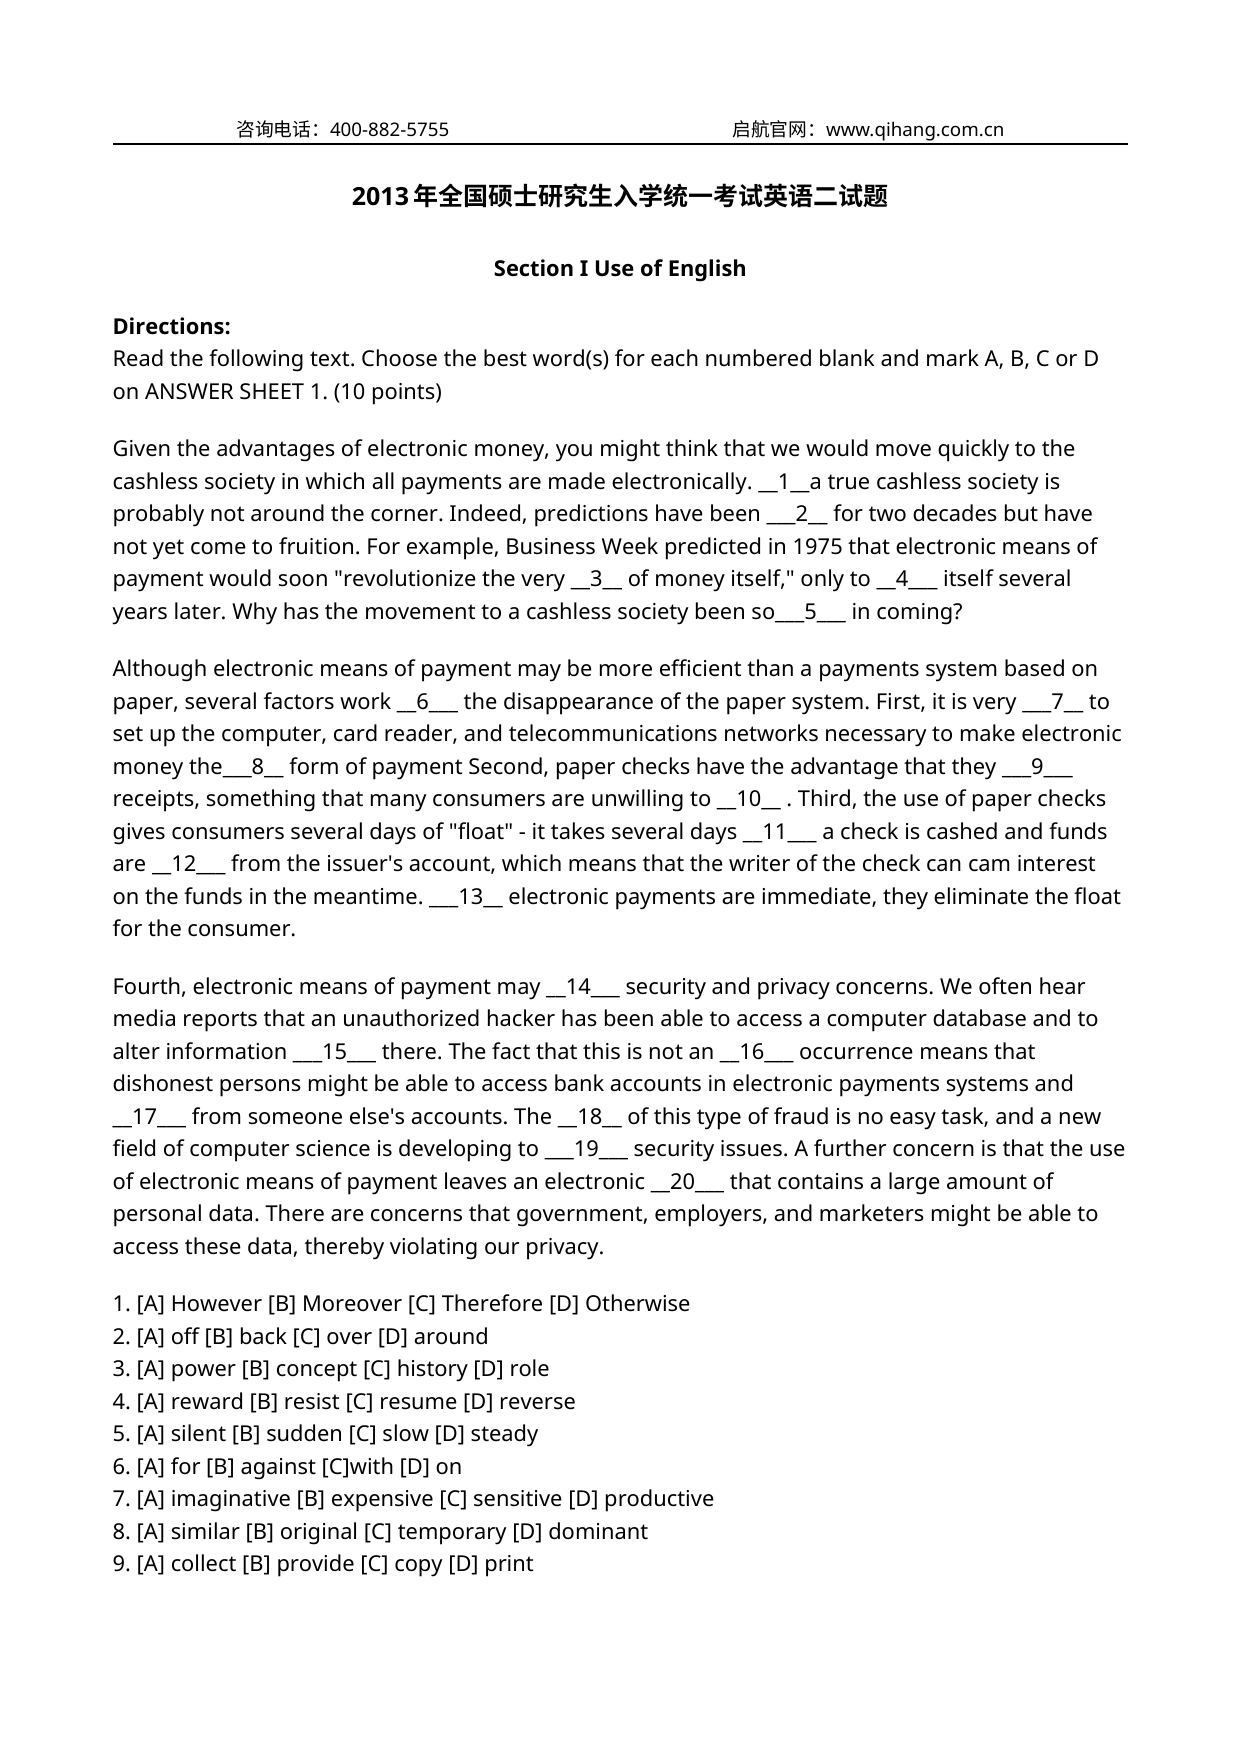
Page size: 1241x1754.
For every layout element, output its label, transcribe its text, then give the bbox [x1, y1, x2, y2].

text Section I Use of English [112, 252, 1128, 284]
text 2013年全国硕士研究生入学统一考试英语二试题 [112, 162, 1128, 227]
text Although electronic means of payment may be more efficient than a payments system based on paper, several factors work __6___ the disappearance of the paper system. First, it is very ___7__ to set up the computer, card reader, and telecommunications networks necessary to make electronic money the___8__ form of payment Second, paper checks have the advantage that they ___9___ receipts, something that many consumers are unwilling to __10__ . Third, the use of paper checks gives consumers several days of "float" - it takes several days __11___ a check is cashed and funds are __12___ from the issuer's account, which means that the writer of the check can cam interest on the funds in the meantime. ___13__ electronic payments are immediate, they eliminate the float for the consumer. [112, 652, 1128, 944]
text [112, 1287, 1128, 1579]
text Fourth, electronic means of payment may __14___ security and privacy concerns. We often hear media reports that an unauthorized hacker has been able to access a computer database and to alter information ___15___ there. The fact that this is not an __16___ occurrence means that dishonest persons might be able to access bank accounts in electronic payments systems and __17___ from someone else's accounts. The __18__ of this type of fraud is no easy task, and a new field of computer science is developing to ___19___ security issues. A further concern is that the use of electronic means of payment leaves an electronic __20___ that contains a large amount of personal data. There are concerns that government, employers, and marketers might be able to access these data, thereby violating our privacy. [112, 969, 1128, 1262]
text Directions: Read the following text. Choose the best word(s) for each numbered blank and mark A, B, C or D on ANSWER SHEET 1. (10 points) [112, 309, 1128, 407]
text Given the advantages of electronic money, you might think that we would move quickly to the cashless society in which all payments are made electronically. __1__a true cashless society is probably not around the corner. Indeed, predictions have been ___2__ for two decades but have not yet come to fruition. For example, Business Week predicted in 1975 that electronic means of payment would soon "revolutionize the very __3__ of money itself," only to __4___ itself several years later. Why has the movement to a cashless society been so___5___ in coming? [112, 432, 1128, 627]
